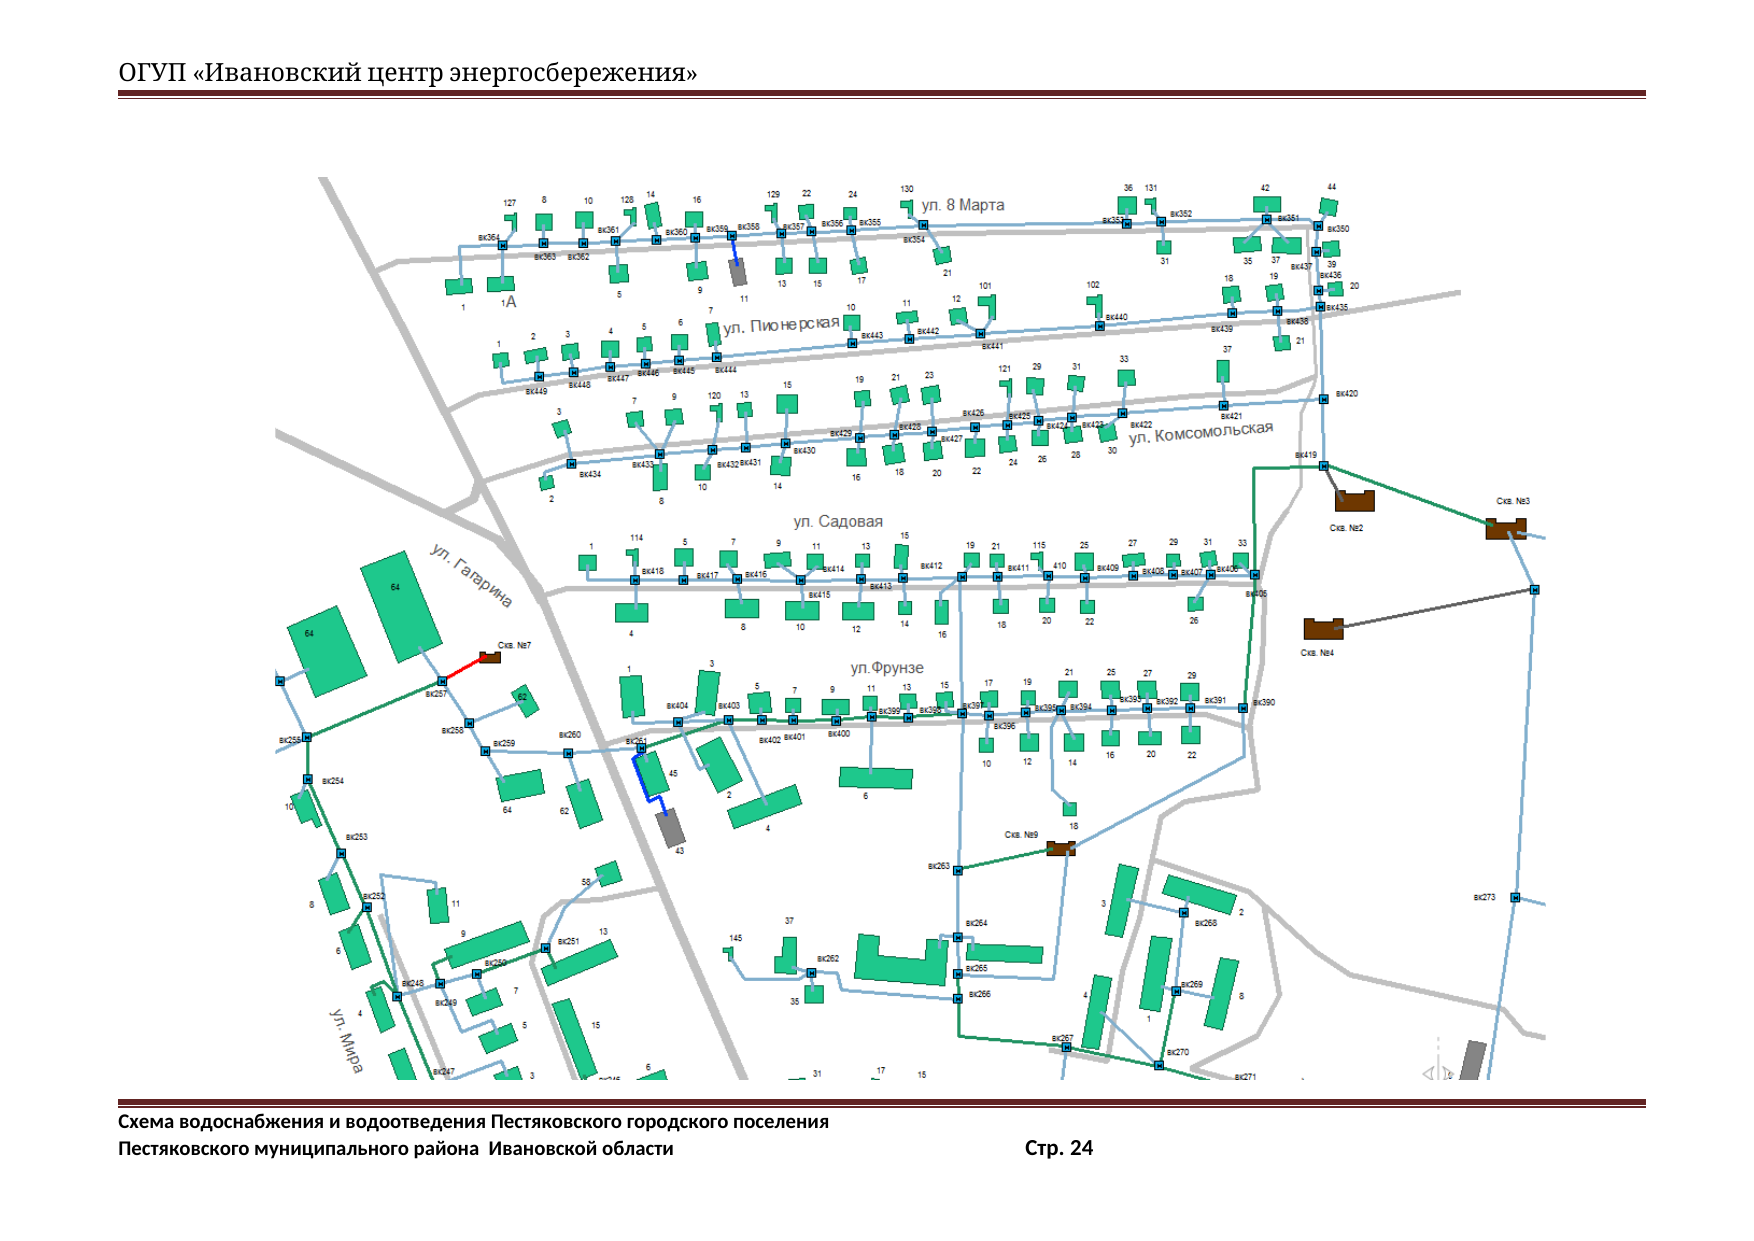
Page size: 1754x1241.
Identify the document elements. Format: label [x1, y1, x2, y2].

picture [275, 177, 1546, 1080]
